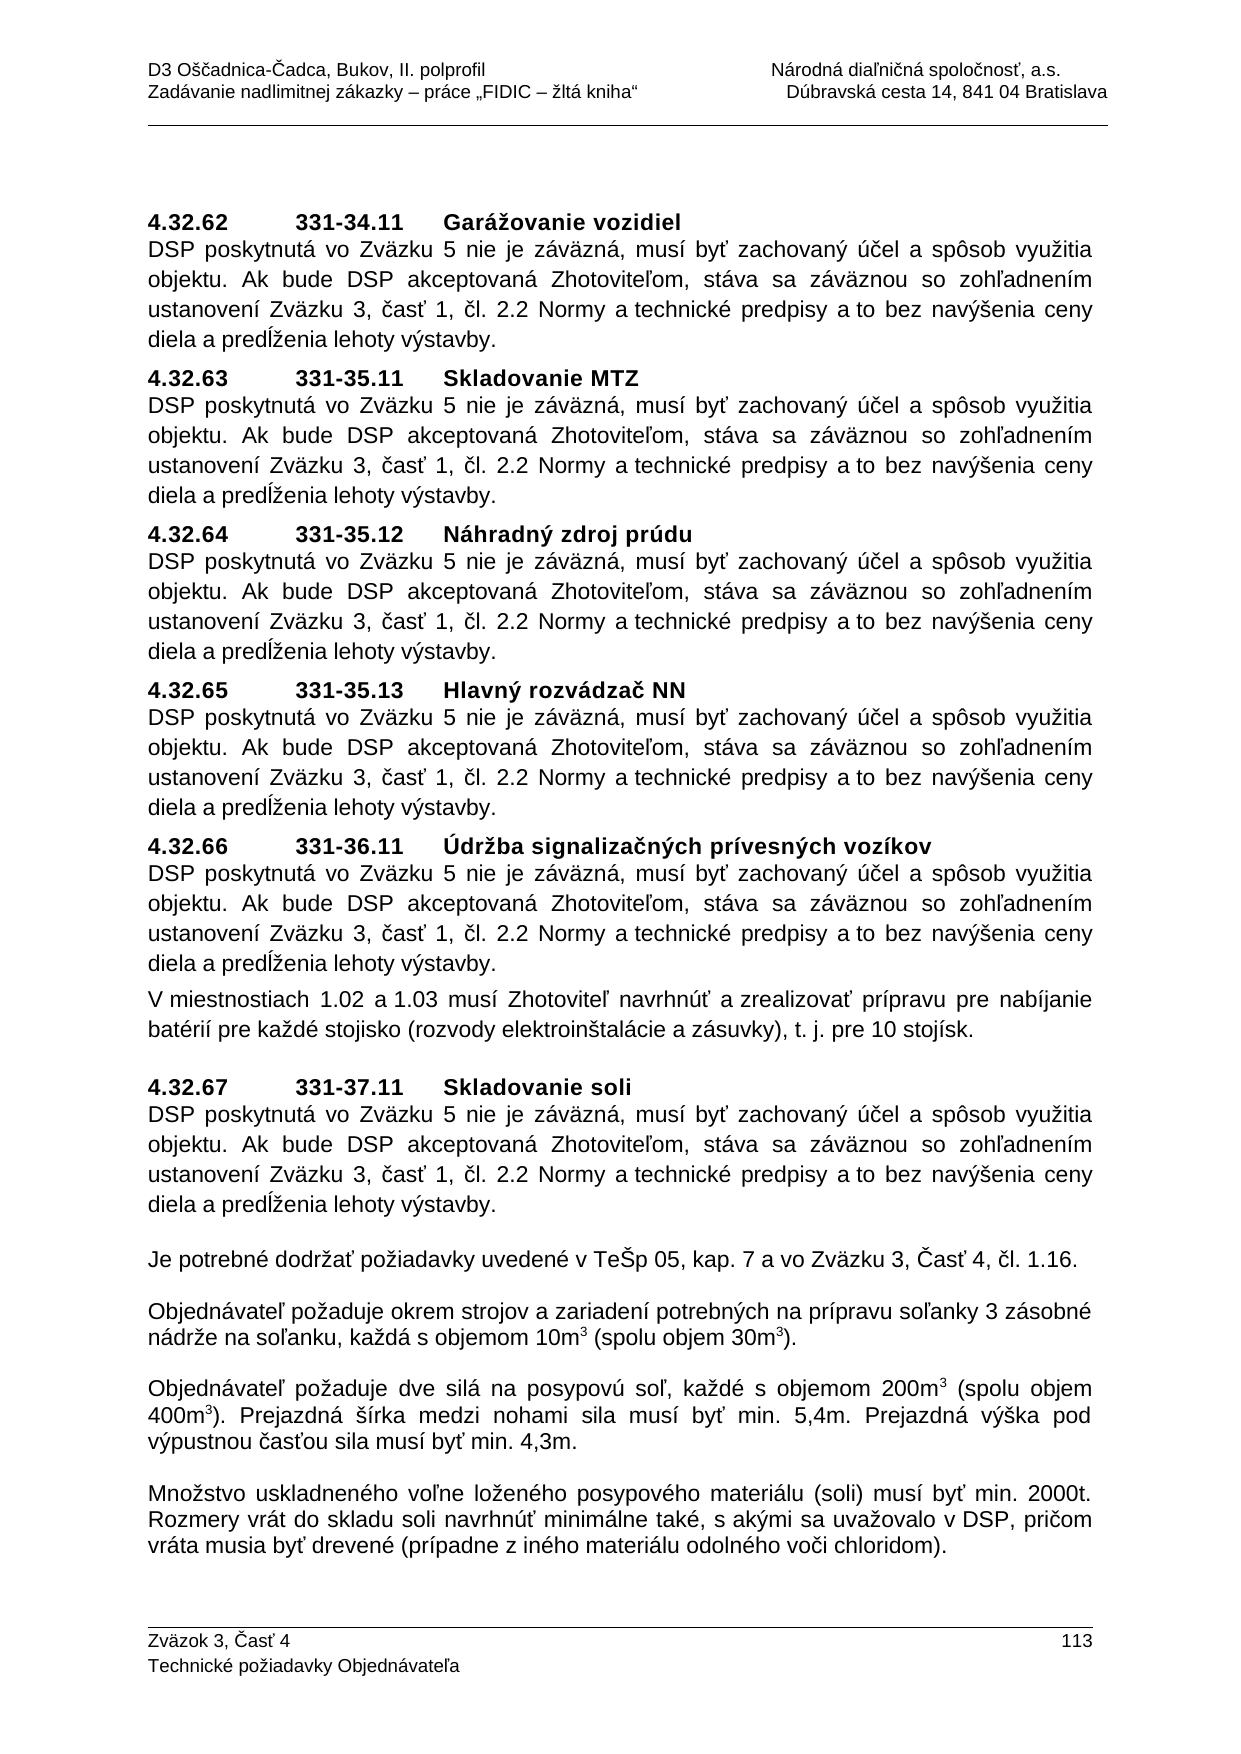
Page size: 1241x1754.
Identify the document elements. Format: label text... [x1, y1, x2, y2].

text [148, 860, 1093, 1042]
subtitle 331-35.13 Hlavný rozvádzač NN [148, 674, 1093, 704]
subtitle 331-35.12 Náhradný zdroj prúdu [148, 518, 1093, 548]
subtitle 331-35.11 Skladovanie MTZ [148, 362, 1093, 392]
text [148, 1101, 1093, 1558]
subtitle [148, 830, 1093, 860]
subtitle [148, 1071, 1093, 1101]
subtitle 331-34.11 Garážovanie vozidiel [148, 206, 1093, 236]
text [148, 236, 1093, 352]
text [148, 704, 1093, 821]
